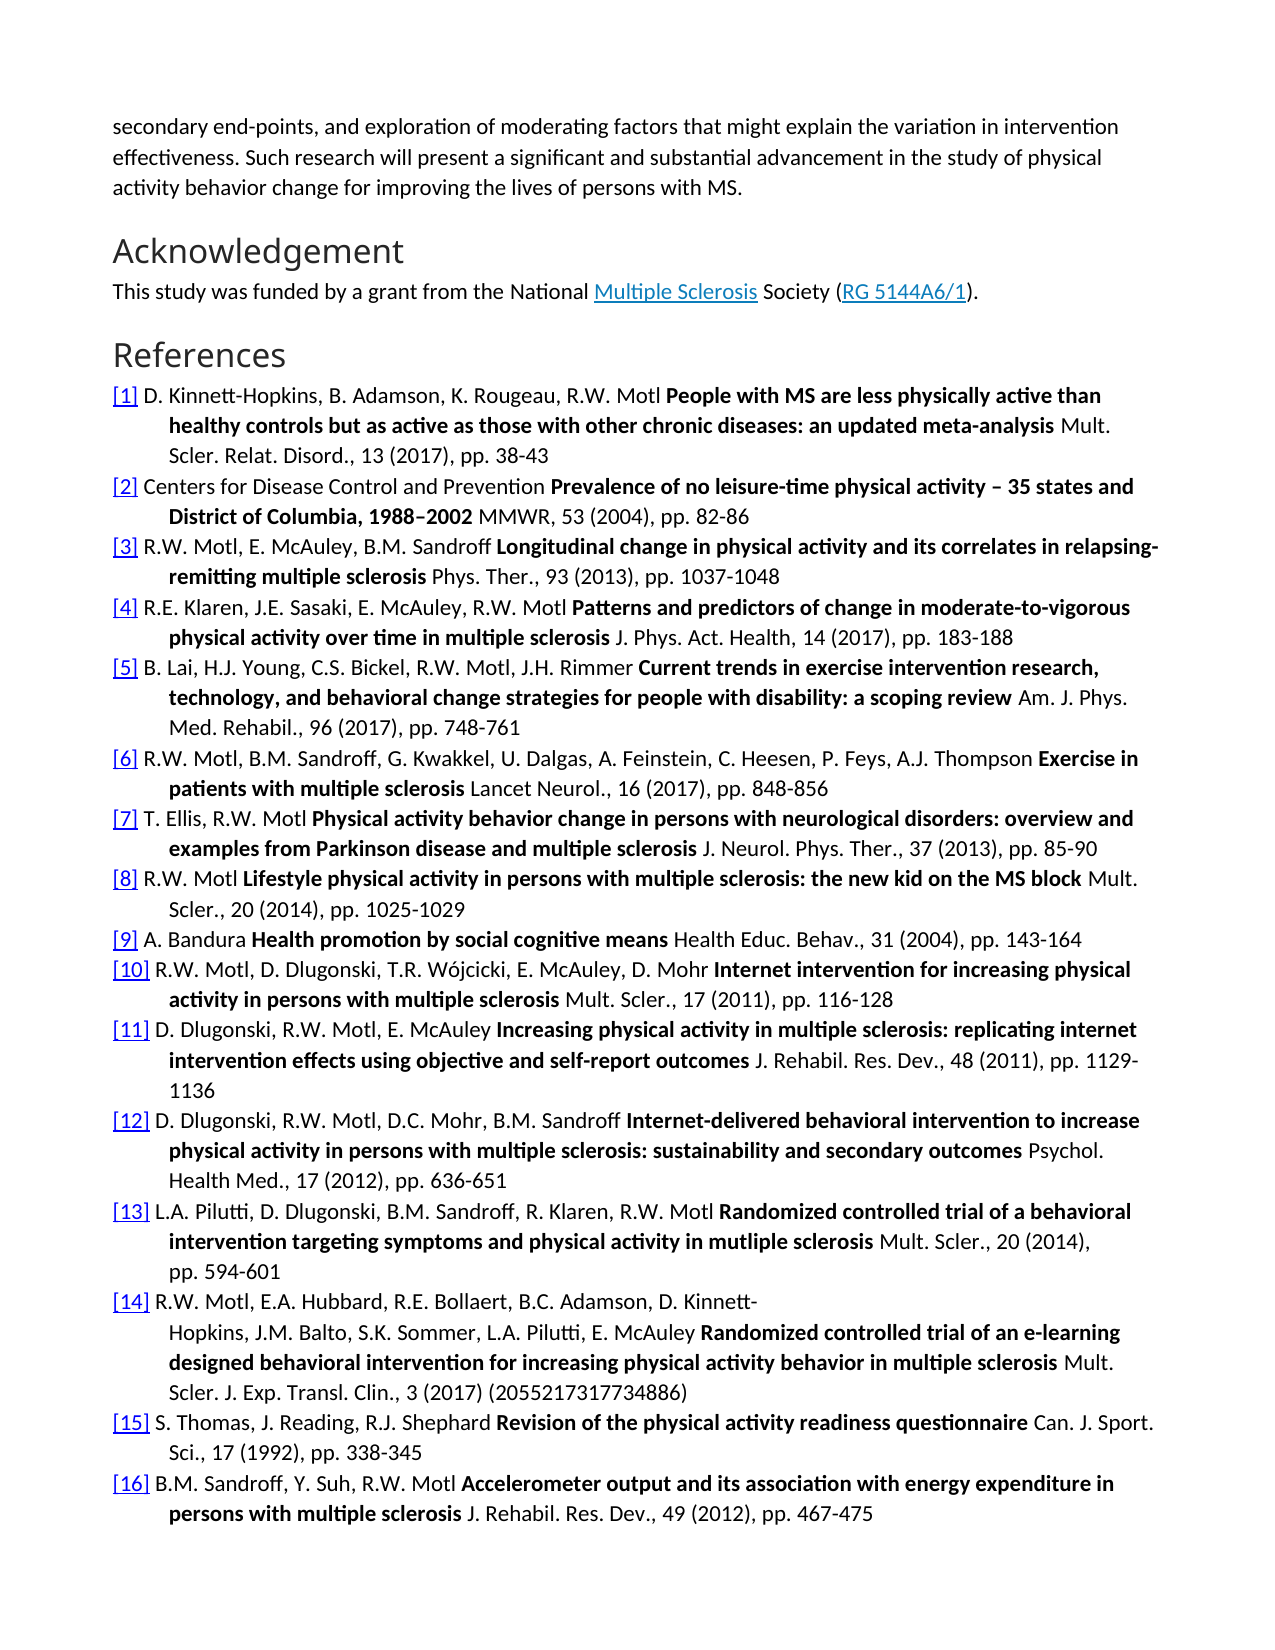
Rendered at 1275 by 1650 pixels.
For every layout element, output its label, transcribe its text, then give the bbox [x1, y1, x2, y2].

subtitle References [112, 332, 1162, 378]
text [9] A. Bandura Health promotion by social cognitive means Health Educ. Behav., 31 (2004), pp. 143-164 [112, 925, 1162, 953]
text [6] R.W. Motl, B.M. Sandroff, G. Kwakkel, U. Dalgas, A. Feinstein, C. Heesen, P. Feys, A.J. Thompson Exercise in patients with multiple sclerosis Lancet Neurol., 16 (2017), pp. 848-856 [112, 744, 1162, 802]
text [10] R.W. Motl, D. Dlugonski, T.R. Wójcicki, E. McAuley, D. Mohr Internet intervention for increasing physical activity in persons with multiple sclerosis Mult. Scler., 17 (2011), pp. 116-128 [112, 955, 1162, 1013]
subtitle Acknowledgement [112, 228, 1162, 273]
text [12] D. Dlugonski, R.W. Motl, D.C. Mohr, B.M. Sandroff Internet-delivered behavioral intervention to increase physical activity in persons with multiple sclerosis: sustainability and secondary outcomes Psychol. Health Med., 17 (2012), pp. 636-651 [112, 1106, 1162, 1195]
text [3] R.W. Motl, E. McAuley, B.M. Sandroff Longitudinal change in physical activity and its correlates in relapsing-remitting multiple sclerosis Phys. Ther., 93 (2013), pp. 1037-1048 [112, 532, 1162, 591]
text [15] S. Thomas, J. Reading, R.J. Shephard Revision of the physical activity readiness questionnaire Can. J. Sport. Sci., 17 (1992), pp. 338-345 [112, 1408, 1162, 1467]
text [7] T. Ellis, R.W. Motl Physical activity behavior change in persons with neurological disorders: overview and examples from Parkinson disease and multiple sclerosis J. Neurol. Phys. Ther., 37 (2013), pp. 85-90 [112, 804, 1162, 862]
text [1] D. Kinnett-Hopkins, B. Adamson, K. Rougeau, R.W. Motl People with MS are less physically active than healthy controls but as active as those with other chronic diseases: an updated meta-analysis Mult. Scler. Relat. Disord., 13 (2017), pp. 38-43 [112, 381, 1162, 470]
text [13] L.A. Pilutti, D. Dlugonski, B.M. Sandroff, R. Klaren, R.W. Motl Randomized controlled trial of a behavioral intervention targeting symptoms and physical activity in mutliple sclerosis Mult. Scler., 20 (2014), pp. 594-601 [112, 1197, 1162, 1285]
text [4] R.E. Klaren, J.E. Sasaki, E. McAuley, R.W. Motl Patterns and predictors of change in moderate-to-vigorous physical activity over time in multiple sclerosis J. Phys. Act. Health, 14 (2017), pp. 183-188 [112, 593, 1162, 651]
text [5] B. Lai, H.J. Young, C.S. Bickel, R.W. Motl, J.H. Rimmer Current trends in exercise intervention research, technology, and behavioral change strategies for people with disability: a scoping review Am. J. Phys. Med. Rehabil., 96 (2017), pp. 748-761 [112, 653, 1162, 742]
text [11] D. Dlugonski, R.W. Motl, E. McAuley Increasing physical activity in multiple sclerosis: replicating internet intervention effects using objective and self-report outcomes J. Rehabil. Res. Dev., 48 (2011), pp. 1129-1136 [112, 1016, 1162, 1104]
text [8] R.W. Motl Lifestyle physical activity in persons with multiple sclerosis: the new kid on the MS block Mult. Scler., 20 (2014), pp. 1025-1029 [112, 864, 1162, 923]
text [16] B.M. Sandroff, Y. Suh, R.W. Motl Accelerometer output and its association with energy expenditure in persons with multiple sclerosis J. Rehabil. Res. Dev., 49 (2012), pp. 467-475 [112, 1469, 1162, 1527]
text [2] Centers for Disease Control and Prevention Prevalence of no leisure-time physical activity – 35 states and District of Columbia, 1988–2002 MMWR, 53 (2004), pp. 82-86 [112, 472, 1162, 530]
text This study was funded by a grant from the National Multiple Sclerosis Society (RG 5144A6/1). [112, 277, 1162, 305]
text [14] R.W. Motl, E.A. Hubbard, R.E. Bollaert, B.C. Adamson, D. Kinnett-Hopkins, J.M. Balto, S.K. Sommer, L.A. Pilutti, E. McAuley Randomized controlled trial of an e-learning designed behavioral intervention for increasing physical activity behavior in multiple sclerosis Mult. Scler. J. Exp. Transl. Clin., 3 (2017) (2055217317734886) [112, 1287, 1162, 1406]
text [112, 112, 1162, 201]
